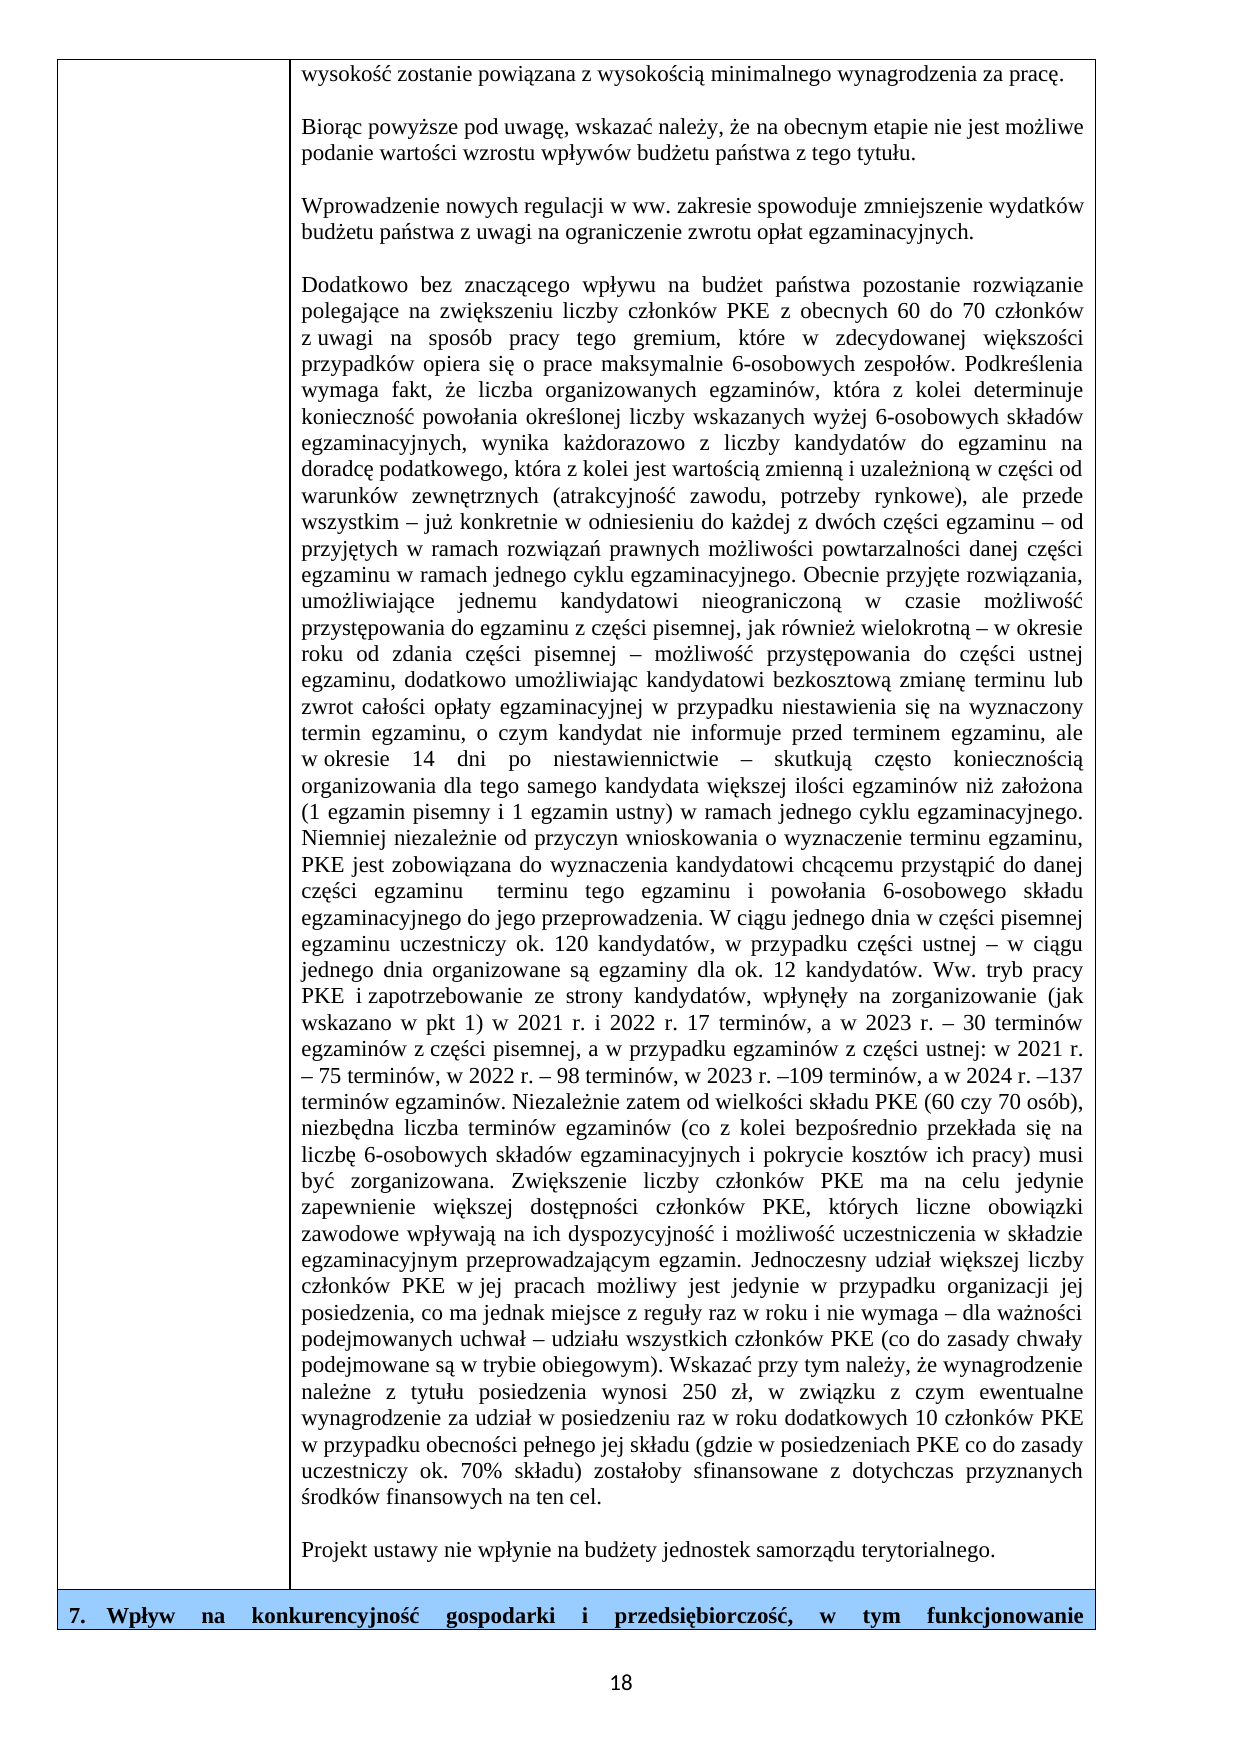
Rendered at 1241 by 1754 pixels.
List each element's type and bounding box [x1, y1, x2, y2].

table_cell [291, 60, 1095, 1589]
table_cell [58, 60, 289, 1589]
table_cell [58, 1590, 1095, 1629]
